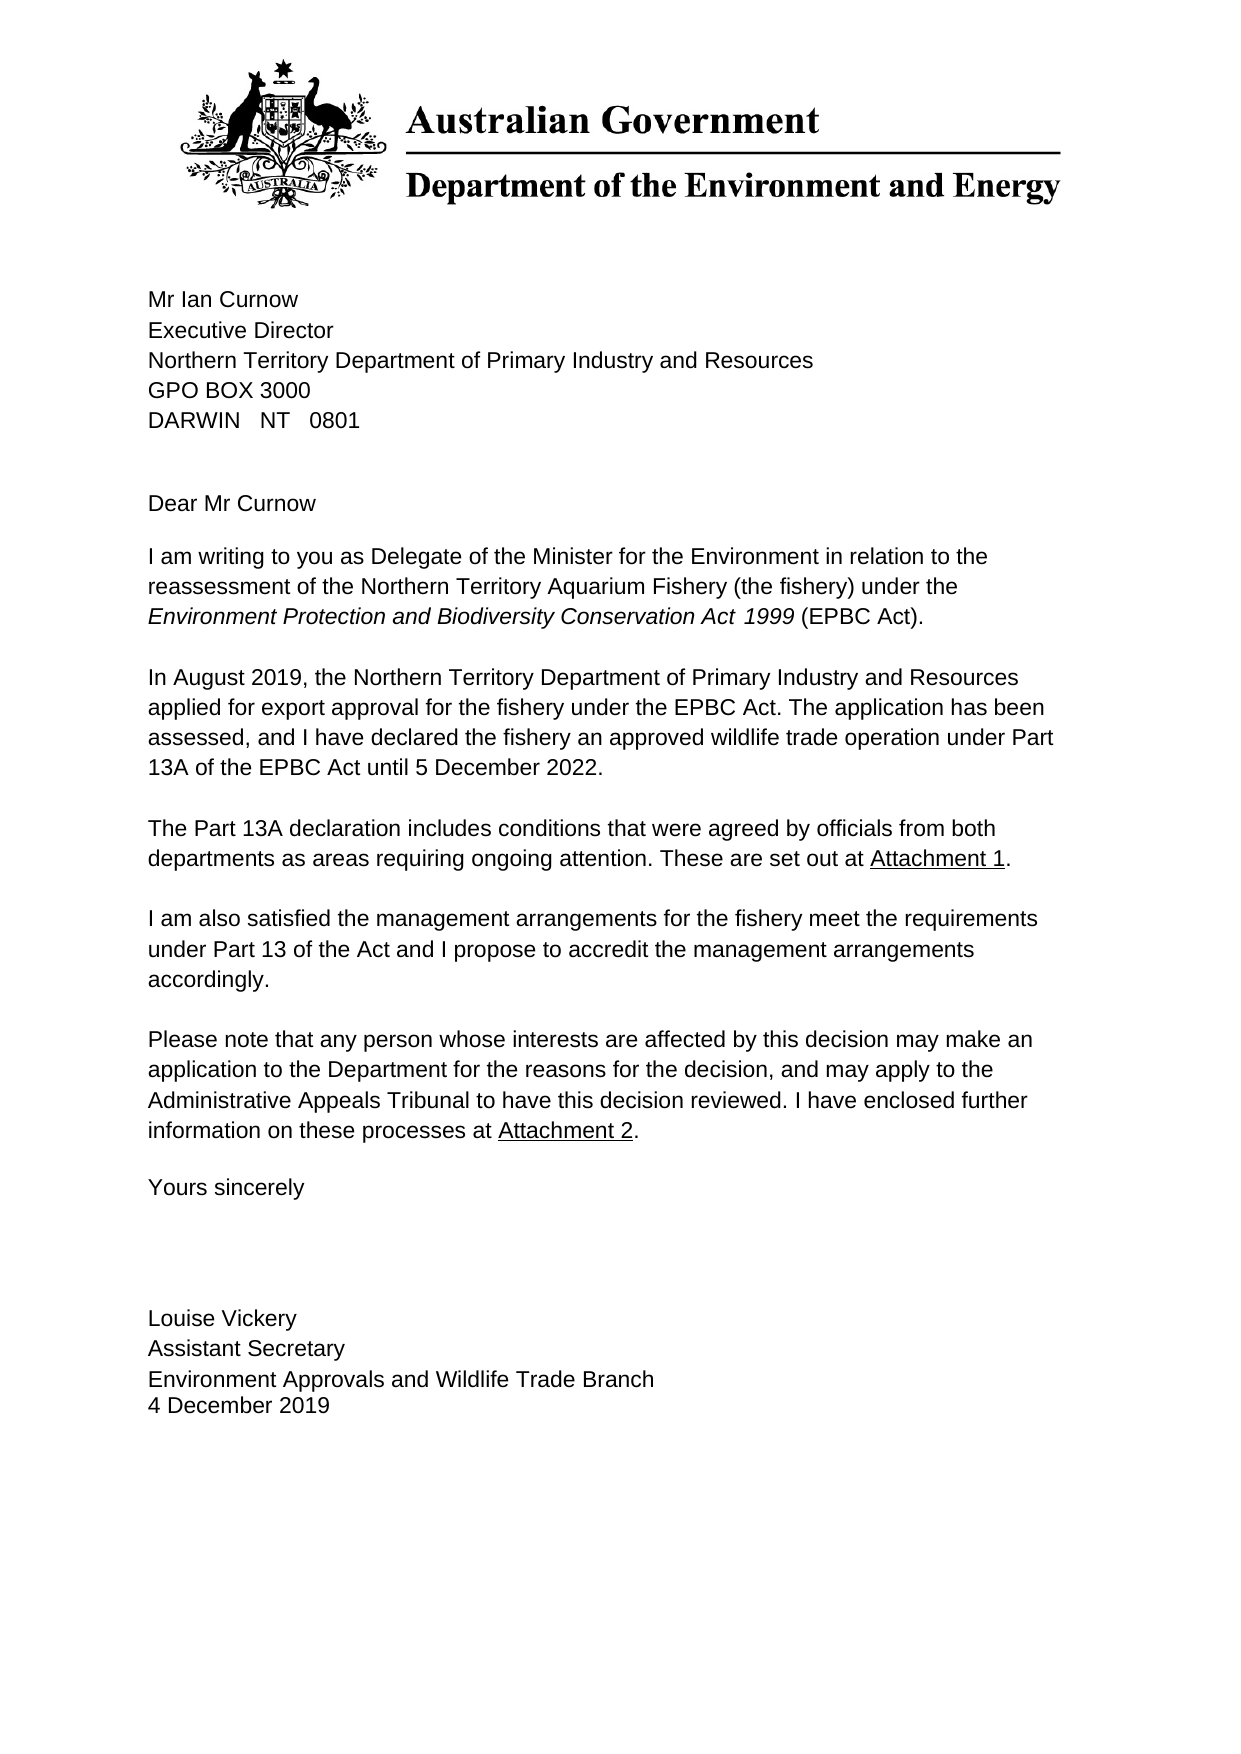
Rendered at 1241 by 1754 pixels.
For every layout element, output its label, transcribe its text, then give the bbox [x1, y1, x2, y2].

text I am also satisfied the management arrangements for the fishery meet the requirements under Part 13 of the Act and I propose to accredit the management arrangements accordingly. [148, 905, 1092, 992]
text Please note that any person whose interests are affected by this decision may make an application to the Department for the reasons for the decision, and may apply to the Administrative Appeals Tribunal to have this decision reviewed. I have enclosed further information on these processes at Attachment 2. [148, 1026, 1092, 1143]
text I am writing to you as Delegate of the Minister for the Environment in relation to the reassessment of the Northern Territory Aquarium Fishery (the fishery) under the Environment Protection and Biodiversity Conservation Act 1999 (EPBC Act). [148, 543, 1092, 630]
text Executive Director Northern Territory Department of Primary Industry and Resources GPO BOX 3000 [148, 317, 1092, 403]
text Louise Vickery [148, 1305, 1092, 1332]
text DARWIN NT 0801 [148, 407, 1092, 434]
text Mr Ian Curnow [148, 286, 1092, 313]
text Yours sincerely [148, 1173, 1092, 1200]
text Dear Mr Curnow [148, 490, 1092, 517]
picture [179, 59, 1061, 209]
text In August 2019, the Northern Territory Department of Primary Industry and Resources applied for export approval for the fishery under the EPBC Act. The application has been assessed, and I have declared the fishery an approved wildlife trade operation under Part 13A of the EPBC Act until 5 December 2022. [148, 664, 1092, 781]
text The Part 13A declaration includes conditions that were agreed by officials from both departments as areas requiring ongoing attention. These are set out at Attachment 1. [148, 815, 1092, 871]
text Environment Approvals and Wildlife Trade Branch 4 December 2019 [148, 1366, 1092, 1418]
text Assistant Secretary [148, 1335, 1092, 1362]
